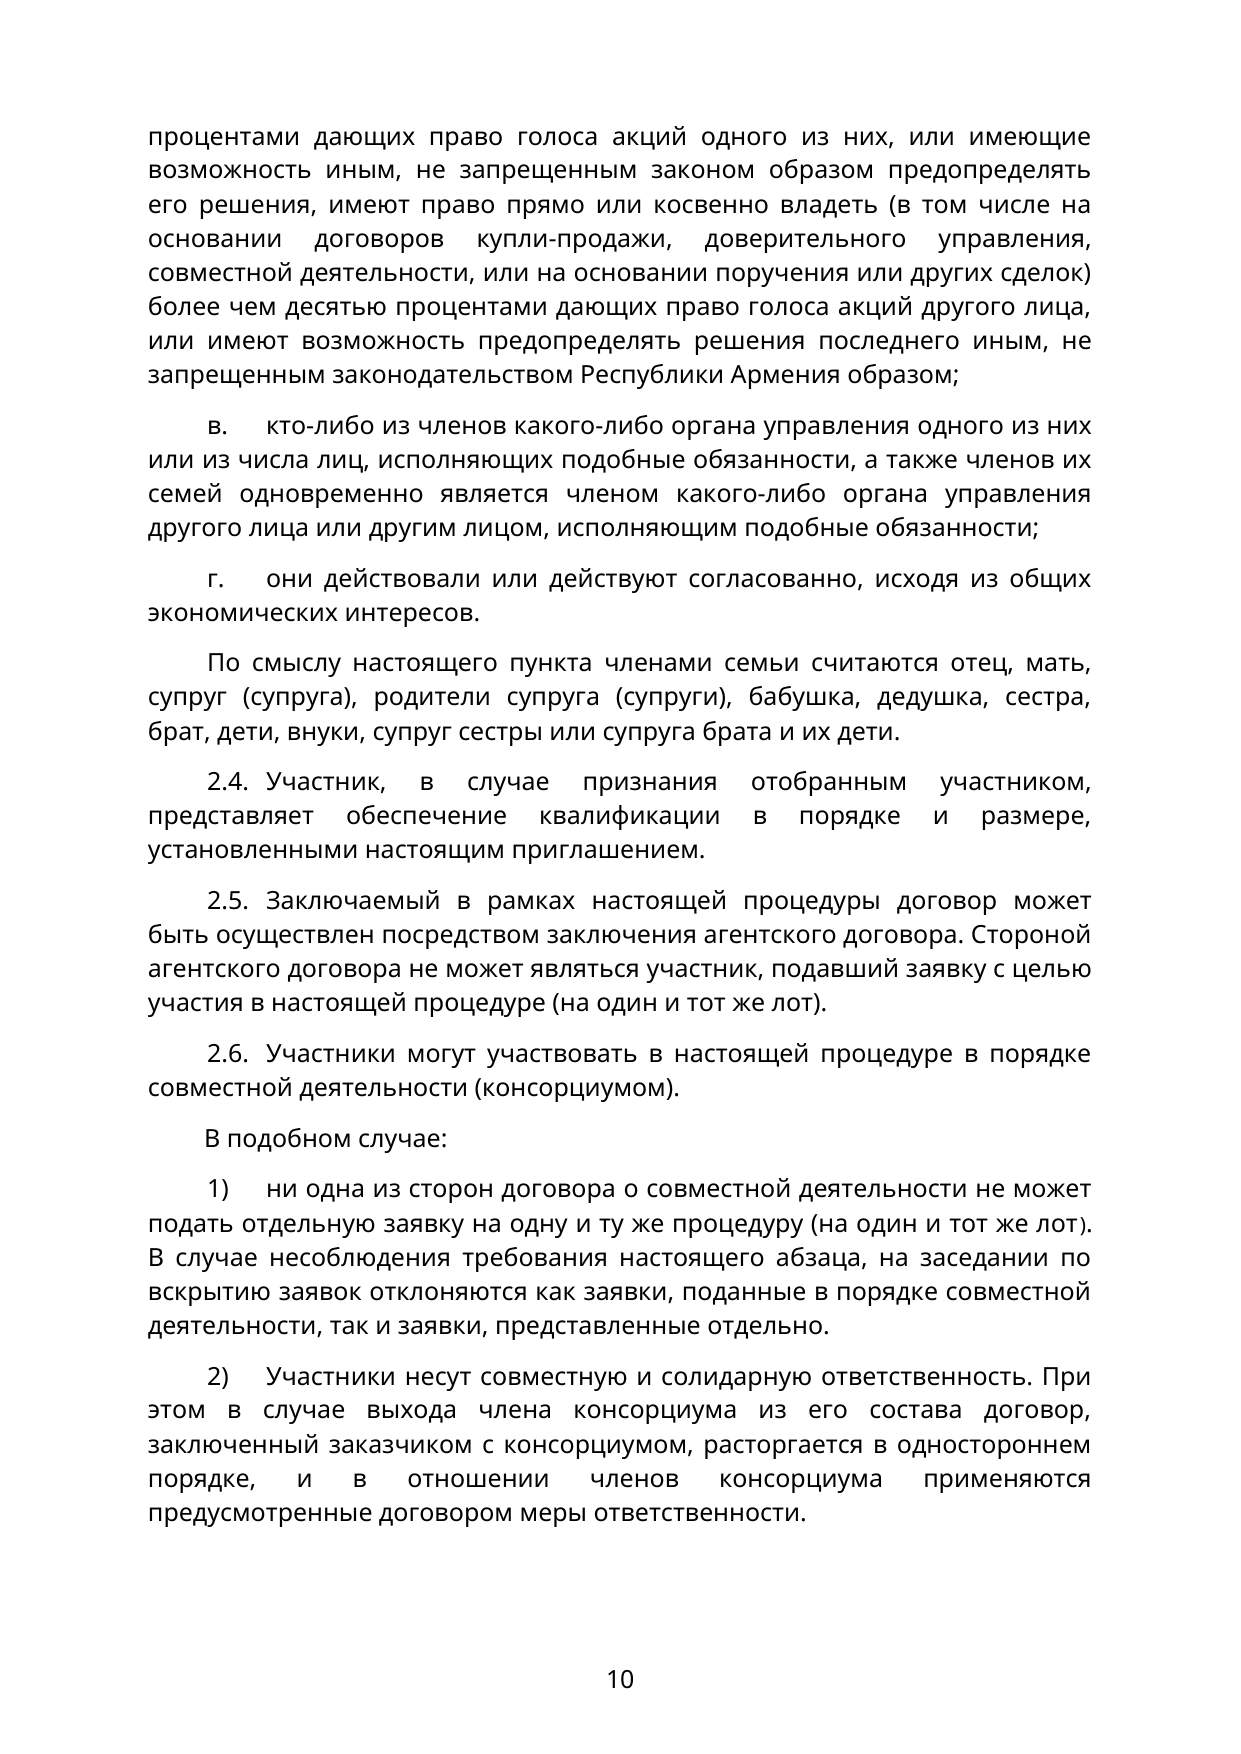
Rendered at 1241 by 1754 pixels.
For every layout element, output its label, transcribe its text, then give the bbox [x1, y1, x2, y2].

text в. кто-либо из членов какого-либо органа управления одного из них или из числа лиц, исполняющих подобные обязанности, а также членов их семей одновременно является членом какого-либо органа управления другого лица или другим лицом, исполняющим подобные обязанности; [148, 407, 1092, 543]
text 2.4. Участник, в случае признания отобранным участником, представляет обеспечение квалификации в порядке и размере, установленными настоящим приглашением. [148, 764, 1092, 866]
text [148, 118, 1092, 391]
text 1) ни одна из сторон договора о совместной деятельности не может подать отдельную заявку на одну и ту же процедуру (на один и тот же лот). В случае несоблюдения требования настоящего абзаца, на заседании по вскрытию заявок отклоняются как заявки, поданные в порядке совместной деятельности, так и заявки, представленные отдельно. [148, 1171, 1092, 1341]
text В подобном случае: [148, 1120, 1092, 1154]
text По смыслу настоящего пункта членами семьи считаются отец, мать, супруг (супруга), родители супруга (супруги), бабушка, дедушка, сестра, брат, дети, внуки, супруг сестры или супруга брата и их дети. [148, 645, 1092, 747]
text 2.5. Заключаемый в рамках настоящей процедуры договор может быть осуществлен посредством заключения агентского договора. Стороной агентского договора не может являться участник, подавший заявку с целью участия в настоящей процедуре (на один и тот же лот). [148, 883, 1092, 1019]
text 2) Участники несут совместную и солидарную ответственность. При этом в случае выхода члена консорциума из его состава договор, заключенный заказчиком с консорциумом, расторгается в одностороннем порядке, и в отношении членов консорциума применяются предусмотренные договором меры ответственности. [148, 1358, 1092, 1528]
text 2.6. Участники могут участвовать в настоящей процедуре в порядке совместной деятельности (консорциумом). [148, 1036, 1092, 1104]
text г. они действовали или действуют согласованно, исходя из общих экономических интересов. [148, 560, 1092, 628]
